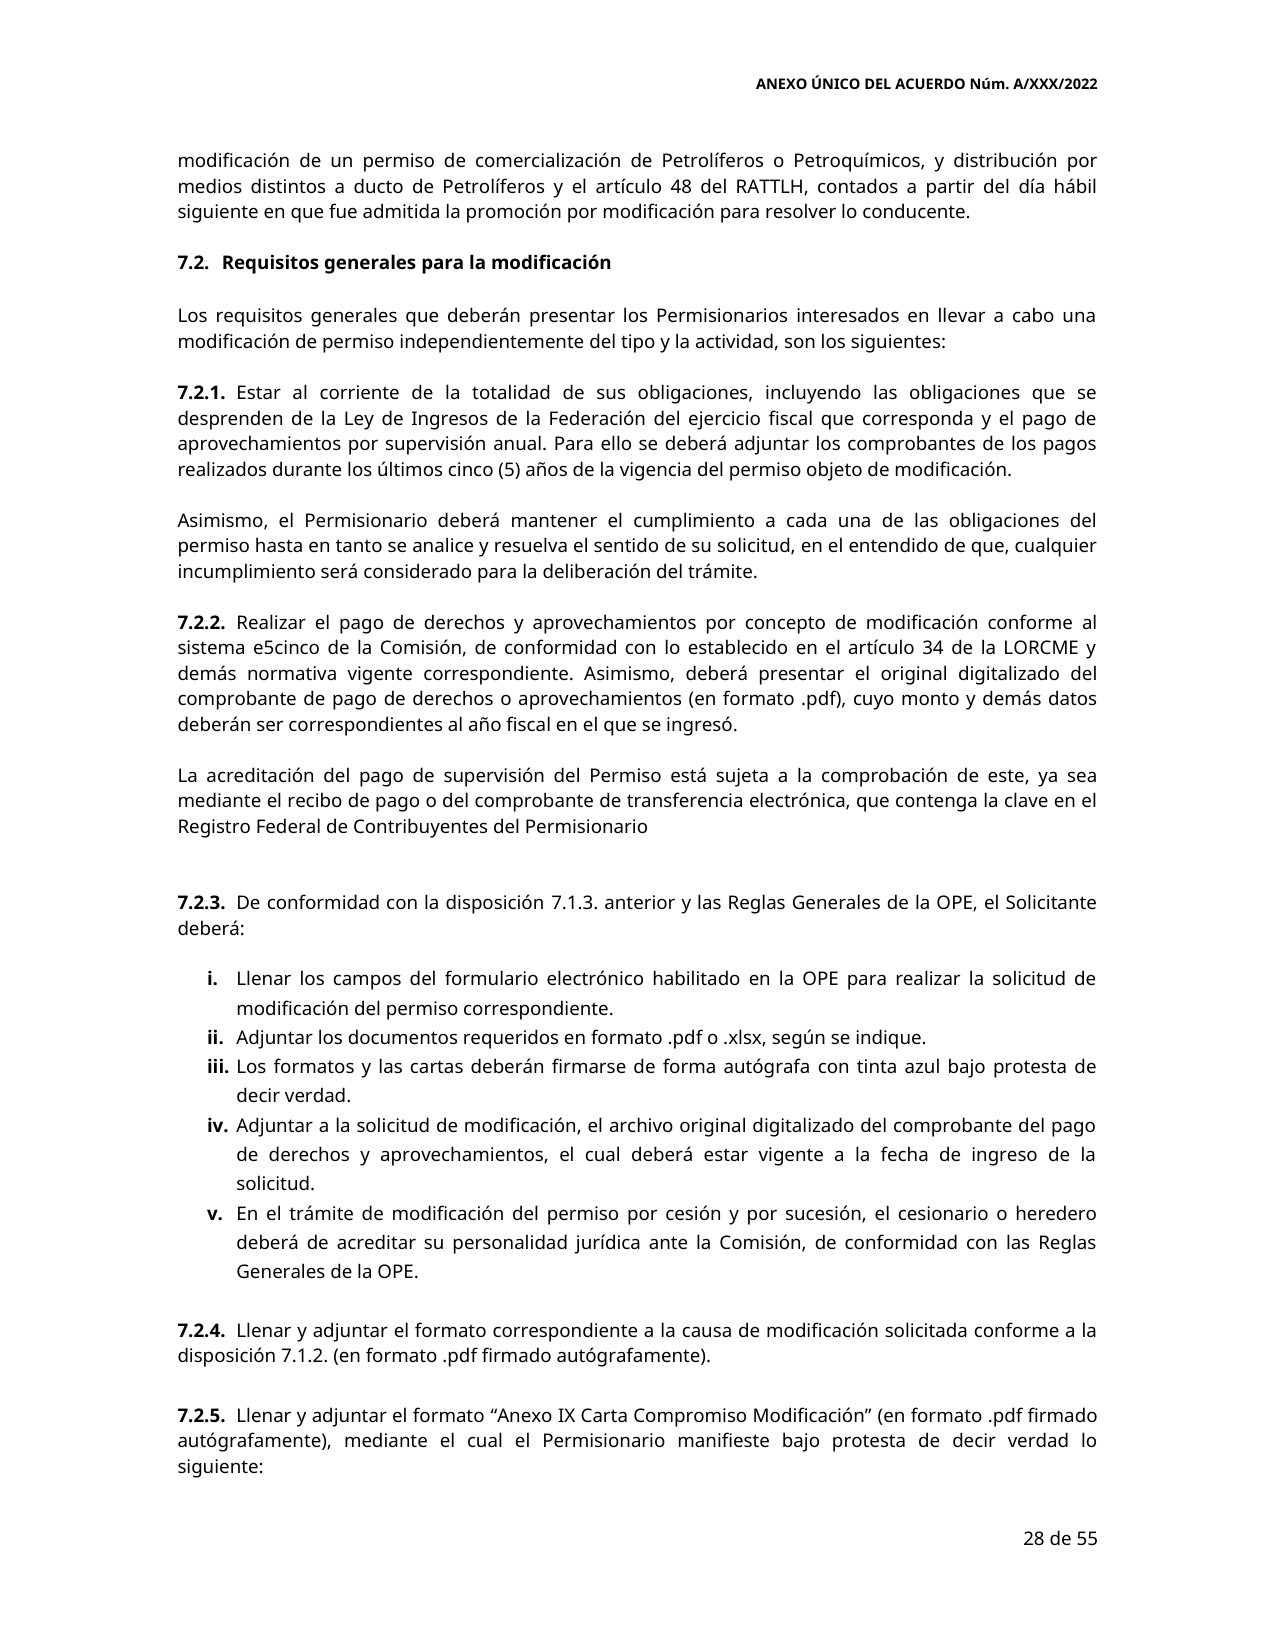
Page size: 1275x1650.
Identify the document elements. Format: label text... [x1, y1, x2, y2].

list Llenar y adjuntar el formato correspondiente a la causa de modificación solicitada conforme a la disposición 7.1.2. (en formato .pdf firmado autógrafamente). [177, 1317, 1098, 1368]
list Llenar y adjuntar el formato “Anexo IX Carta Compromiso Modificación” (en formato .pdf firmado autógrafamente), mediante el cual el Permisionario manifieste bajo protesta de decir verdad lo siguiente: [177, 1402, 1098, 1479]
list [177, 148, 1098, 224]
list Estar al corriente de la totalidad de sus obligaciones, incluyendo las obligaciones que se desprenden de la Ley de Ingresos de la Federación del ejercicio fiscal que corresponda y el pago de aprovechamientos por supervisión anual. Para ello se deberá adjuntar los comprobantes de los pagos realizados durante los últimos cinco (5) años de la vigencia del permiso objeto de modificación. [177, 379, 1098, 481]
text Asimismo, el Permisionario deberá mantener el cumplimiento a cada una de las obligaciones del permiso hasta en tanto se analice y resuelva el sentido de su solicitud, en el entendido de que, cualquier incumplimiento será considerado para la deliberación del trámite. [177, 507, 1098, 583]
subtitle Requisitos generales para la modificación [177, 250, 1098, 275]
list Adjuntar los documentos requeridos en formato .pdf o .xlsx, según se indique. [207, 1024, 1098, 1050]
list Los formatos y las cartas deberán firmarse de forma autógrafa con tinta azul bajo protesta de decir verdad. [207, 1053, 1098, 1108]
list Llenar los campos del formulario electrónico habilitado en la OPE para realizar la solicitud de modificación del permiso correspondiente. [207, 966, 1098, 1021]
text Los requisitos generales que deberán presentar los Permisionarios interesados en llevar a cabo una modificación de permiso independientemente del tipo y la actividad, son los siguientes: [177, 303, 1098, 354]
list Realizar el pago de derechos y aprovechamientos por concepto de modificación conforme al sistema e5cinco de la Comisión, de conformidad con lo establecido en el artículo 34 de la LORCME y demás normativa vigente correspondiente. Asimismo, deberá presentar el original digitalizado del comprobante de pago de derechos o aprovechamientos (en formato .pdf), cuyo monto y demás datos deberán ser correspondientes al año fiscal en el que se ingresó. [177, 609, 1098, 737]
text La acreditación del pago de supervisión del Permiso está sujeta a la comprobación de este, ya sea mediante el recibo de pago o del comprobante de transferencia electrónica, que contenga la clave en el Registro Federal de Contribuyentes del Permisionario [177, 762, 1098, 839]
list De conformidad con la disposición 7.1.3. anterior y las Reglas Generales de la OPE, el Solicitante deberá: [177, 890, 1098, 941]
list Adjuntar a la solicitud de modificación, el archivo original digitalizado del comprobante del pago de derechos y aprovechamientos, el cual deberá estar vigente a la fecha de ingreso de la solicitud. [207, 1112, 1098, 1196]
list En el trámite de modificación del permiso por cesión y por sucesión, el cesionario o heredero deberá de acreditar su personalidad jurídica ante la Comisión, de conformidad con las Reglas Generales de la OPE. [207, 1200, 1098, 1284]
